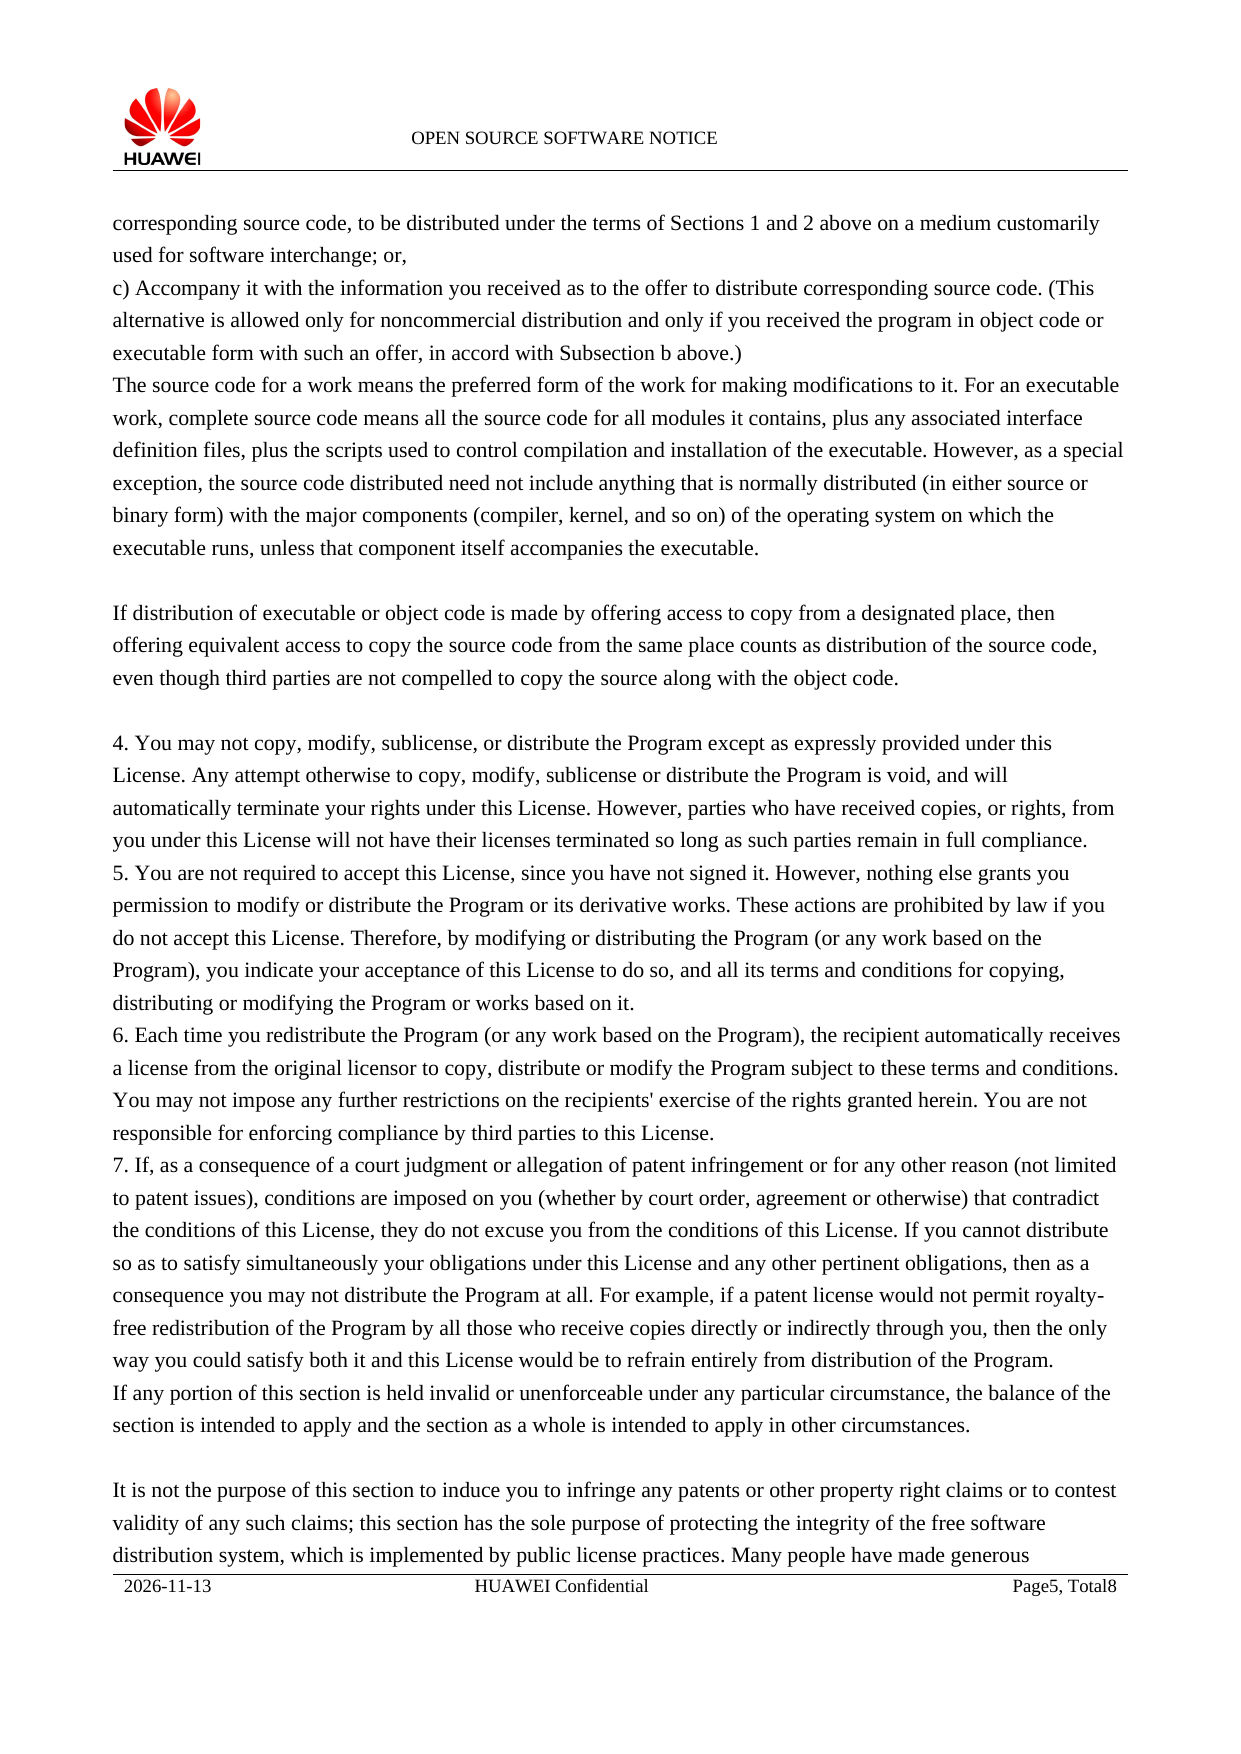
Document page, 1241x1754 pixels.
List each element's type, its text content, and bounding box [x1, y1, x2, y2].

picture [124, 88, 201, 165]
